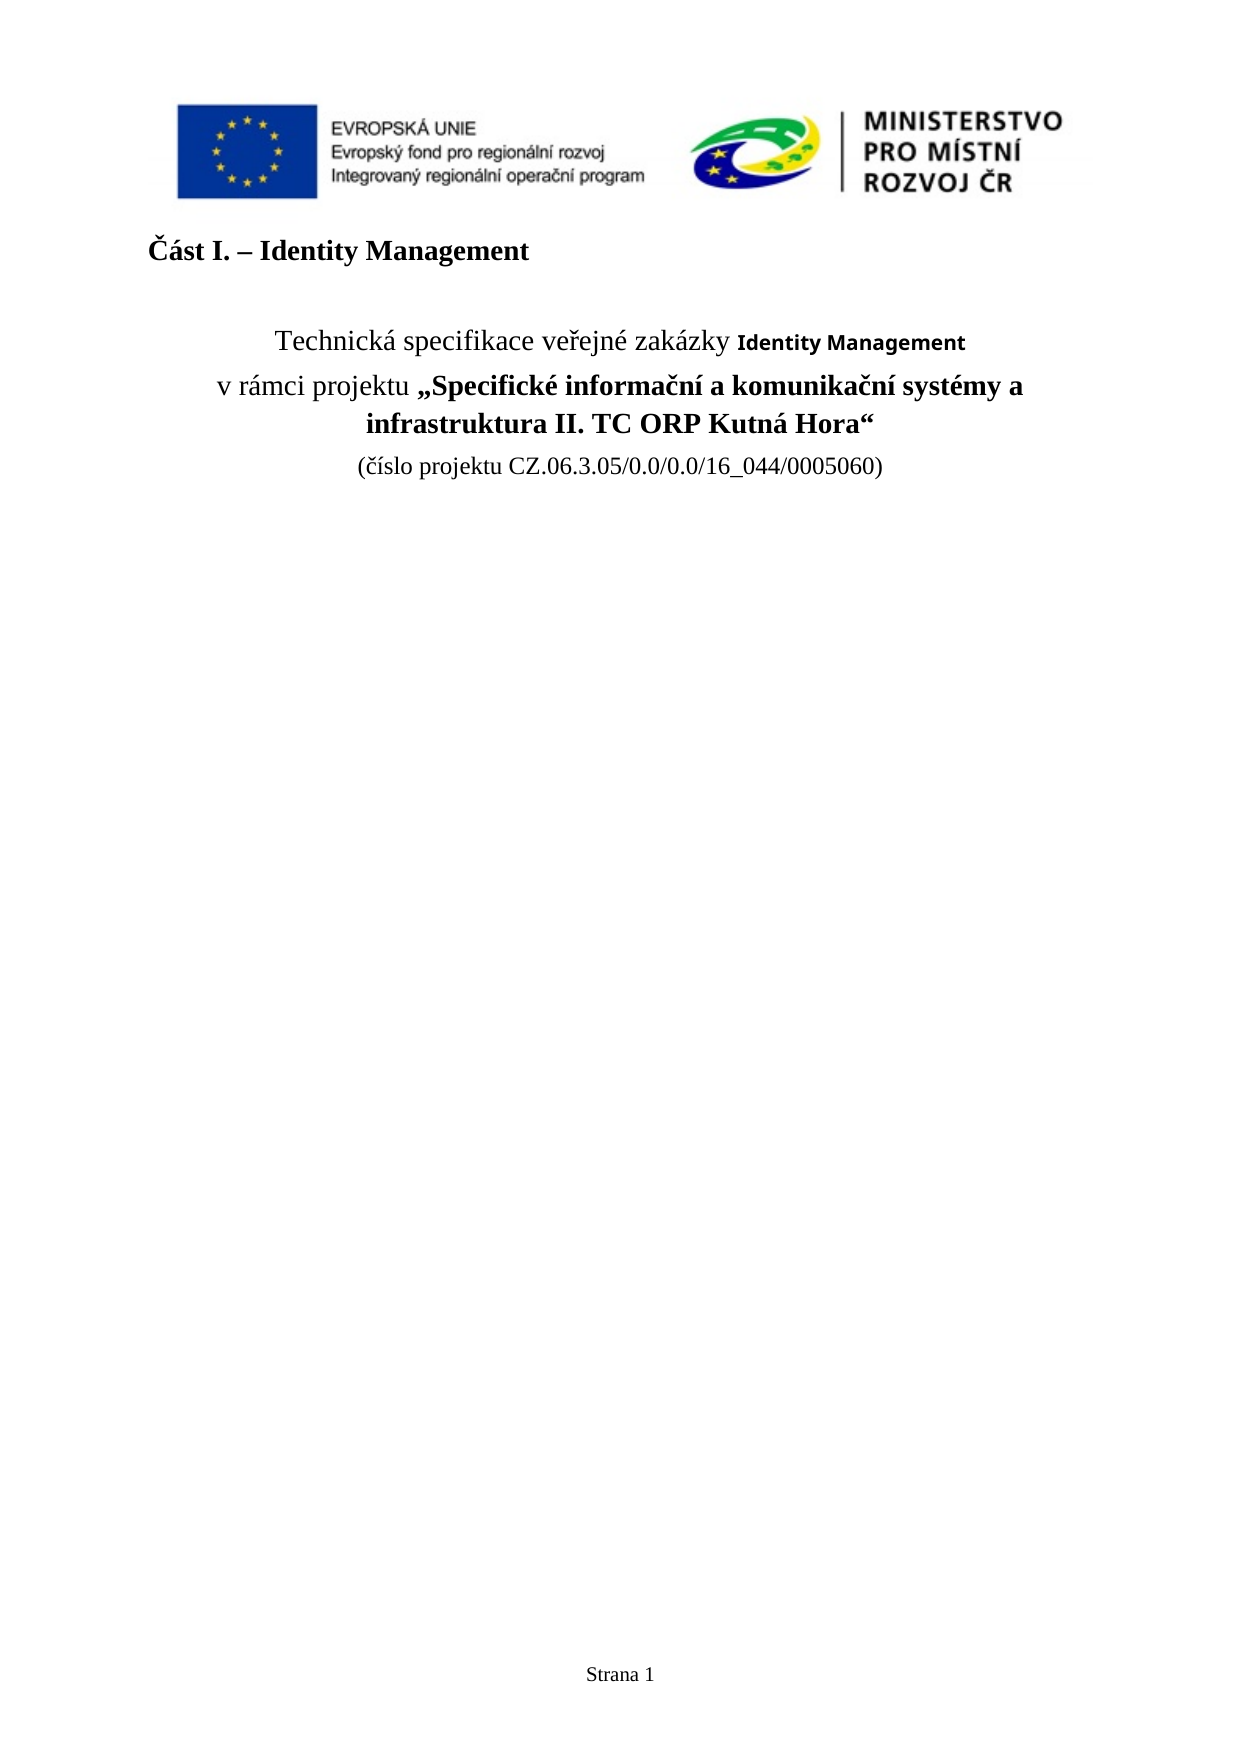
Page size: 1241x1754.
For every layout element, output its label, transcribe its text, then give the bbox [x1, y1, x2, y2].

picture [147, 73, 1093, 230]
text Část I. – Identity Management [148, 233, 1093, 267]
text (číslo projektu CZ.06.3.05/0.0/0.0/16_044/0005060) [148, 451, 1093, 480]
text v rámci projektu „Specifické informační a komunikační systémy a infrastruktura II. TC ORP Kutná Hora“ [148, 368, 1093, 440]
text Technická specifikace veřejné zakázky Identity Management [148, 323, 1093, 357]
